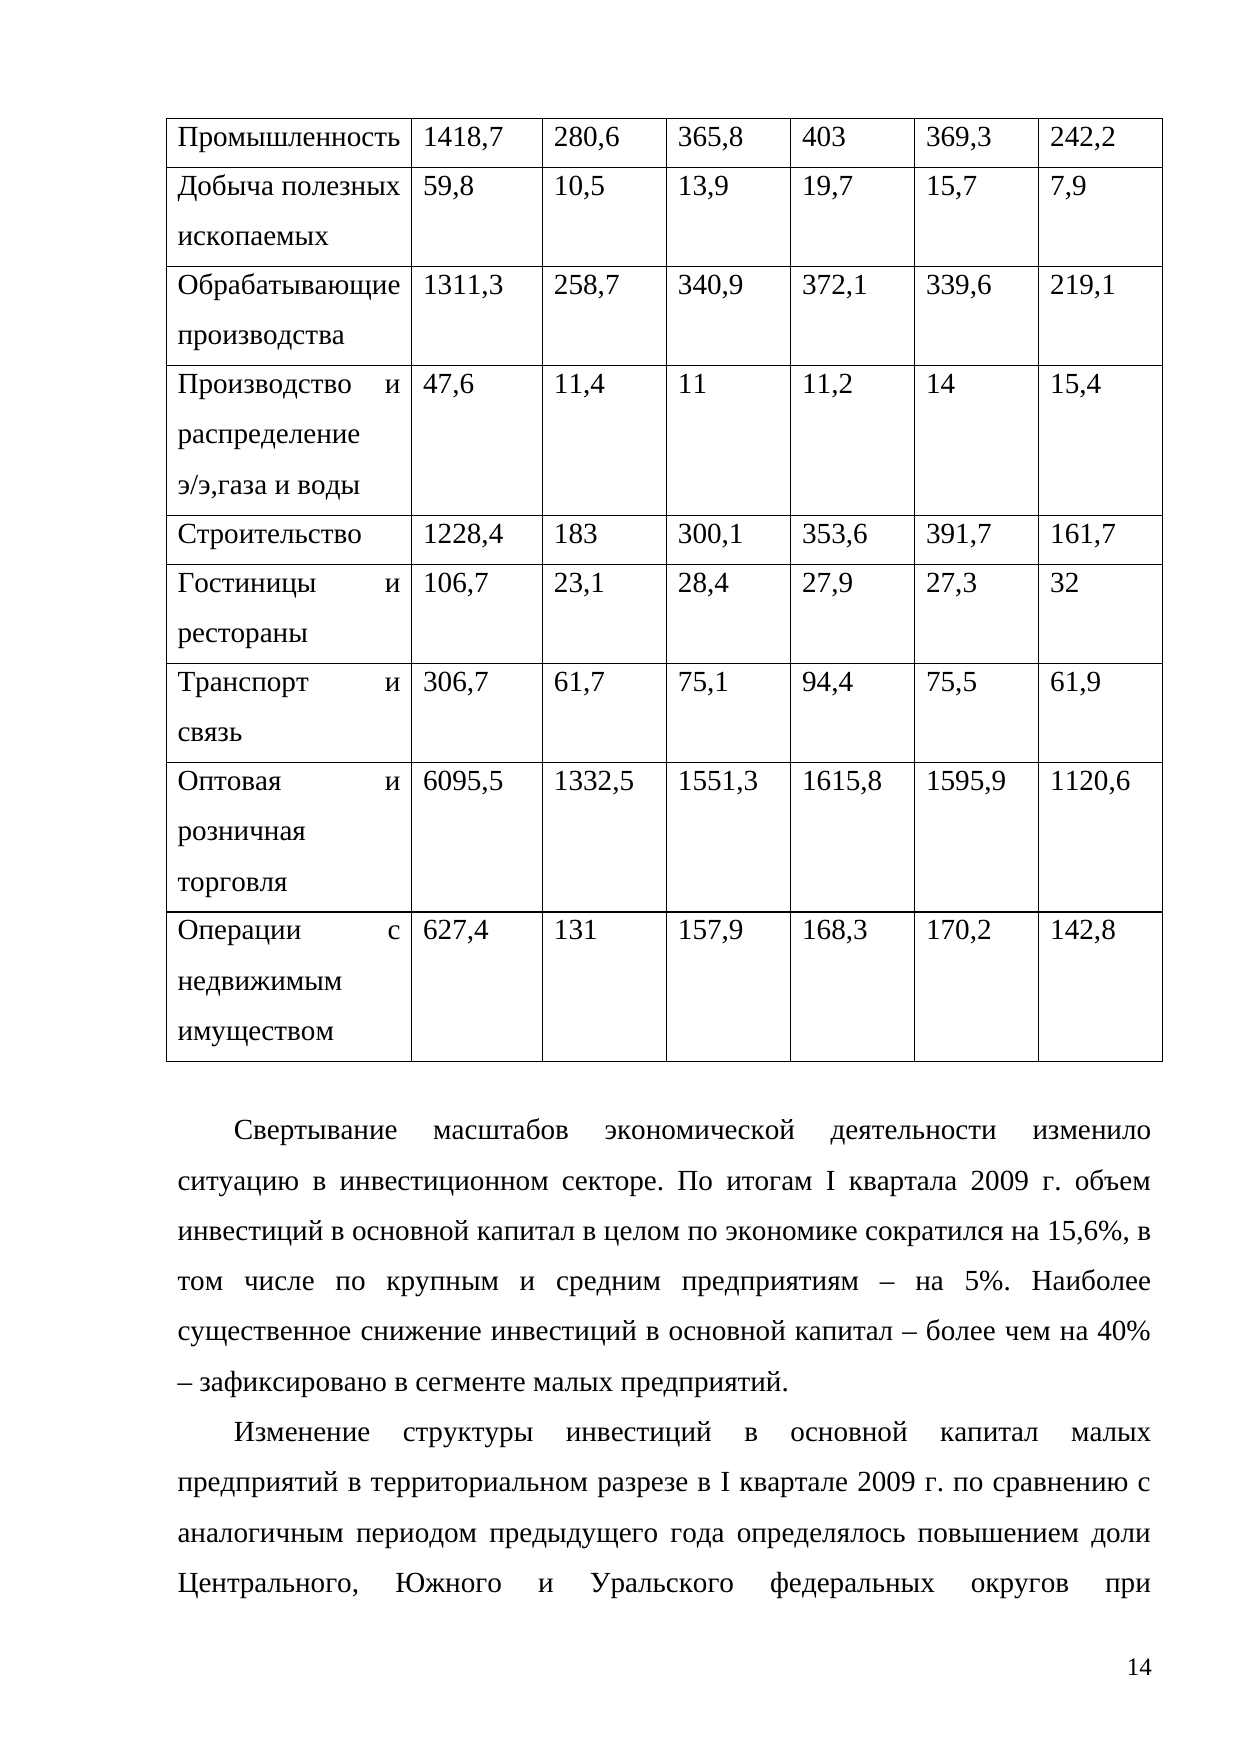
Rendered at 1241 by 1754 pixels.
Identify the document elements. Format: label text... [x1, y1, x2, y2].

table_cell 59,8 [412, 168, 542, 266]
table_cell Добыча полезных ископаемых [167, 168, 411, 266]
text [177, 1414, 1152, 1599]
table_cell 7,9 [1039, 168, 1162, 266]
table_cell 1120,6 [1039, 763, 1162, 911]
table_cell 183 [543, 516, 666, 564]
table_cell 340,9 [667, 267, 790, 365]
table_cell 142,8 [1039, 913, 1162, 1061]
table_cell 157,9 [667, 913, 790, 1061]
table_cell 170,2 [915, 913, 1038, 1061]
table_cell 1595,9 [915, 763, 1038, 911]
table_cell Транспорт и связь [167, 664, 411, 762]
table_cell 61,9 [1039, 664, 1162, 762]
table_cell 1551,3 [667, 763, 790, 911]
table_cell 6095,5 [412, 763, 542, 911]
table_cell 300,1 [667, 516, 790, 564]
table_cell 106,7 [412, 565, 542, 663]
table_cell 306,7 [412, 664, 542, 762]
table_cell Операции с недвижимым имуществом [167, 913, 411, 1061]
table_cell Промышленность [167, 119, 411, 167]
table_cell 23,1 [543, 565, 666, 663]
table_cell 365,8 [667, 119, 790, 167]
table_cell Строительство [167, 516, 411, 564]
table_cell 353,6 [791, 516, 914, 564]
table_cell 339,6 [915, 267, 1038, 365]
table_cell Гостиницы и рестораны [167, 565, 411, 663]
text Свертывание масштабов экономической деятельности изменило ситуацию в инвестиционном секторе. По итогам I квартала . объем инвестиций в основной капитал в целом по экономике сократился на 15,6%, в том числе по крупным и средним предприятиям – на 5%. Наиболее существенное снижение инвестиций в основной капитал – более чем на 40% – зафиксировано в сегменте малых предприятий. [177, 1112, 1152, 1397]
table_cell 258,7 [543, 267, 666, 365]
table_cell 131 [543, 913, 666, 1061]
table_cell 28,4 [667, 565, 790, 663]
table_cell 369,3 [915, 119, 1038, 167]
table_cell 1332,5 [543, 763, 666, 911]
table_cell 280,6 [543, 119, 666, 167]
table_cell 14 [915, 366, 1038, 515]
table_cell 10,5 [543, 168, 666, 266]
table_cell 219,1 [1039, 267, 1162, 365]
table_cell 75,5 [915, 664, 1038, 762]
table_cell 1615,8 [791, 763, 914, 911]
table_cell 168,3 [791, 913, 914, 1061]
table_cell 11 [667, 366, 790, 515]
table_cell 161,7 [1039, 516, 1162, 564]
table_cell 47,6 [412, 366, 542, 515]
table_cell 27,3 [915, 565, 1038, 663]
table_cell 11,2 [791, 366, 914, 515]
table_cell 15,4 [1039, 366, 1162, 515]
table_cell 13,9 [667, 168, 790, 266]
table_cell 94,4 [791, 664, 914, 762]
table_cell 391,7 [915, 516, 1038, 564]
table_cell 242,2 [1039, 119, 1162, 167]
table_cell 32 [1039, 565, 1162, 663]
table_cell 27,9 [791, 565, 914, 663]
table_cell 75,1 [667, 664, 790, 762]
table_cell 627,4 [412, 913, 542, 1061]
table_cell 61,7 [543, 664, 666, 762]
table_cell 19,7 [791, 168, 914, 266]
table_cell 403 [791, 119, 914, 167]
table_cell 1311,3 [412, 267, 542, 365]
table_cell 15,7 [915, 168, 1038, 266]
table_cell 1418,7 [412, 119, 542, 167]
table_cell 372,1 [791, 267, 914, 365]
table_cell Производство и распределение э/э,газа и воды [167, 366, 411, 515]
table_cell 1228,4 [412, 516, 542, 564]
table_cell Обрабатывающие производства [167, 267, 411, 365]
table_cell Оптовая и розничная торговля [167, 763, 411, 911]
table_cell 11,4 [543, 366, 666, 515]
